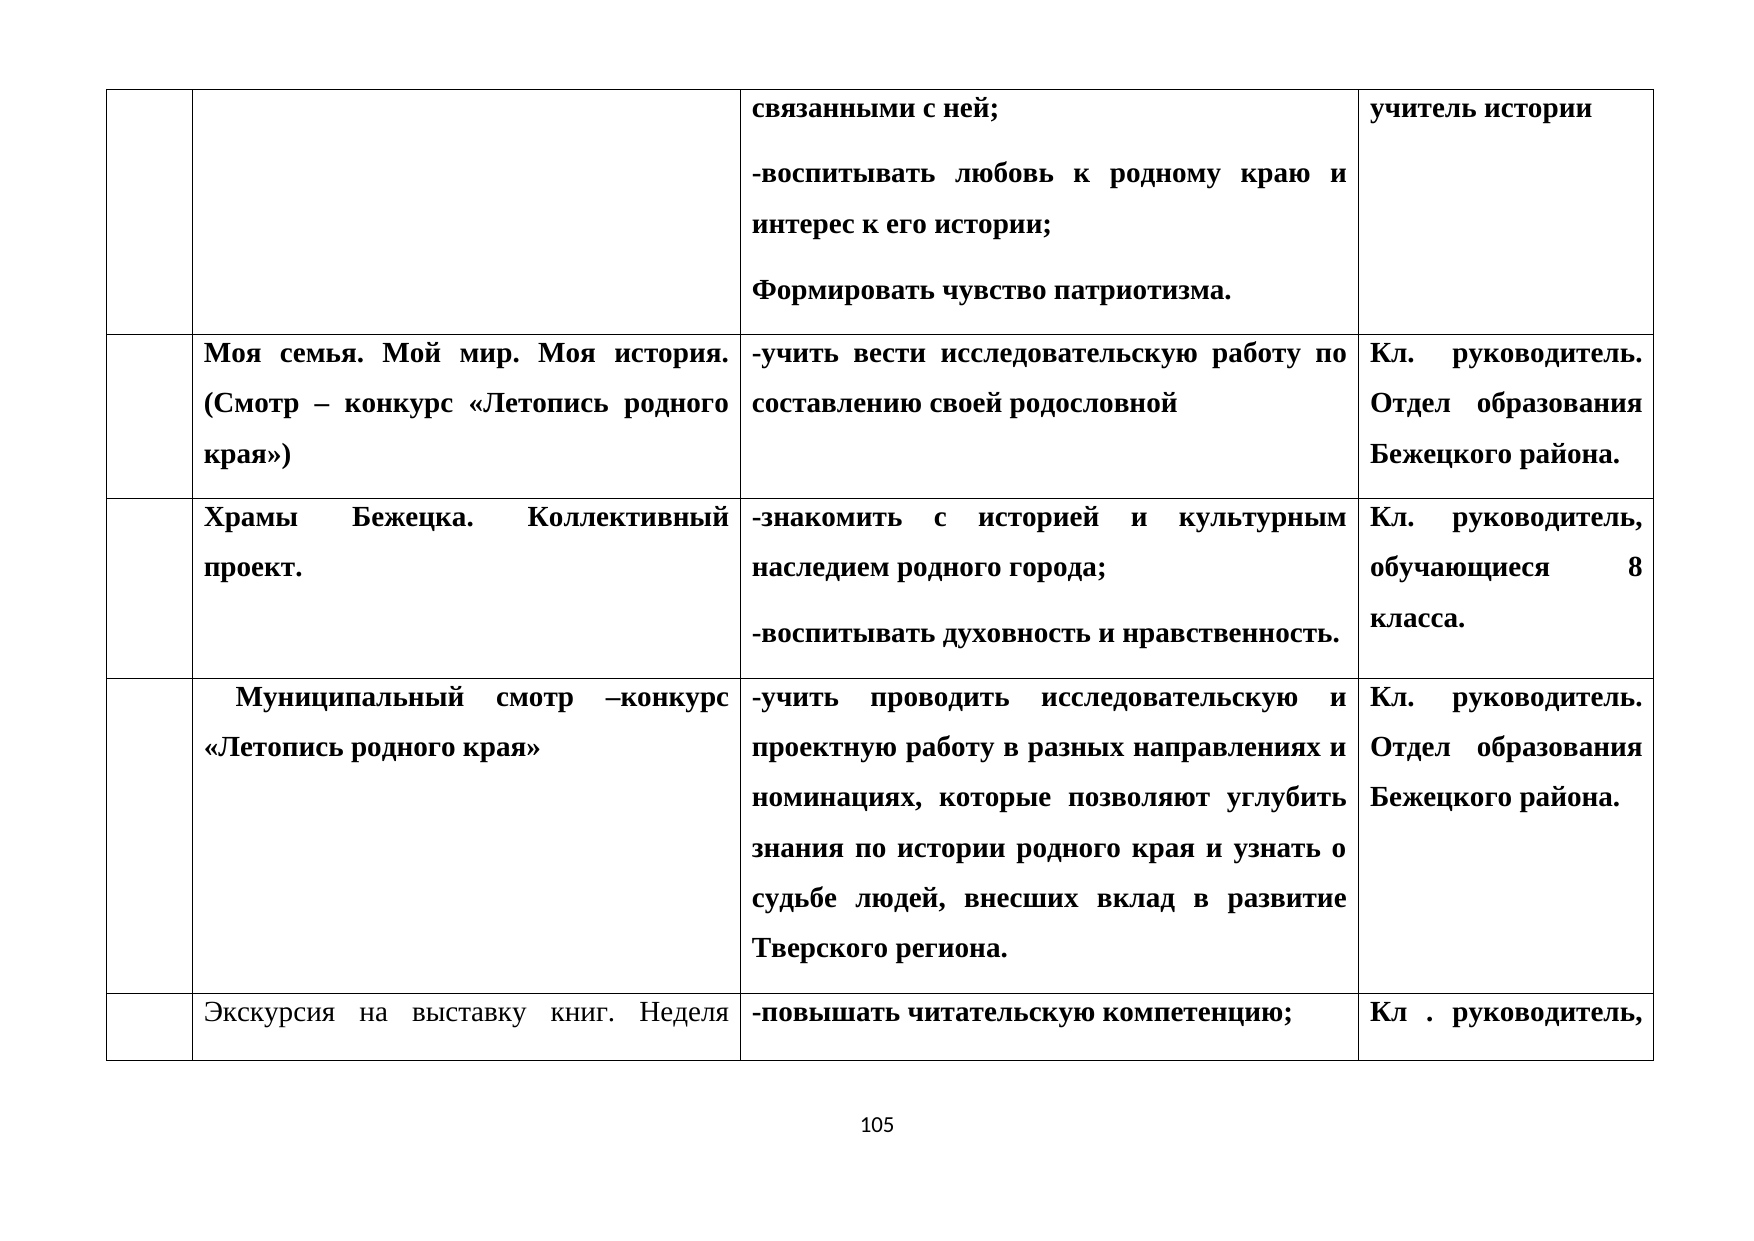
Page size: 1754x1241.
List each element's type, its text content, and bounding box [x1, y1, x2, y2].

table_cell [1359, 90, 1653, 334]
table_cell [1359, 994, 1653, 1059]
table_cell [107, 90, 192, 334]
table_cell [741, 994, 1358, 1059]
table_cell [107, 994, 192, 1059]
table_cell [193, 90, 740, 334]
table_cell [107, 499, 192, 678]
table_cell Кл. руководитель, обучающиеся 8 класса. [1359, 499, 1653, 678]
table_cell -знакомить с историей и культурным наследием родного города; -воспитывать духовность и нравственность. [741, 499, 1358, 678]
table_cell [107, 679, 192, 993]
table_cell Кл. руководитель. Отдел образования Бежецкого района. [1359, 335, 1653, 498]
table_cell [107, 335, 192, 498]
table_cell -учить проводить исследовательскую и проектную работу в разных направлениях и номинациях, которые позволяют углубить знания по истории родного края и узнать о судьбе людей, внесших вклад в развитие Тверского региона. [741, 679, 1358, 993]
table_cell Муниципальный смотр –конкурс «Летопись родного края» [193, 679, 740, 993]
table_cell Моя семья. Мой мир. Моя история. (Смотр – конкурс «Летопись родного края») [193, 335, 740, 498]
table_cell Храмы Бежецка. Коллективный проект. [193, 499, 740, 678]
table_cell -учить вести исследовательскую работу по составлению своей родословной [741, 335, 1358, 498]
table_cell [193, 994, 740, 1059]
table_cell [741, 90, 1358, 334]
table_cell Кл. руководитель. Отдел образования Бежецкого района. [1359, 679, 1653, 993]
